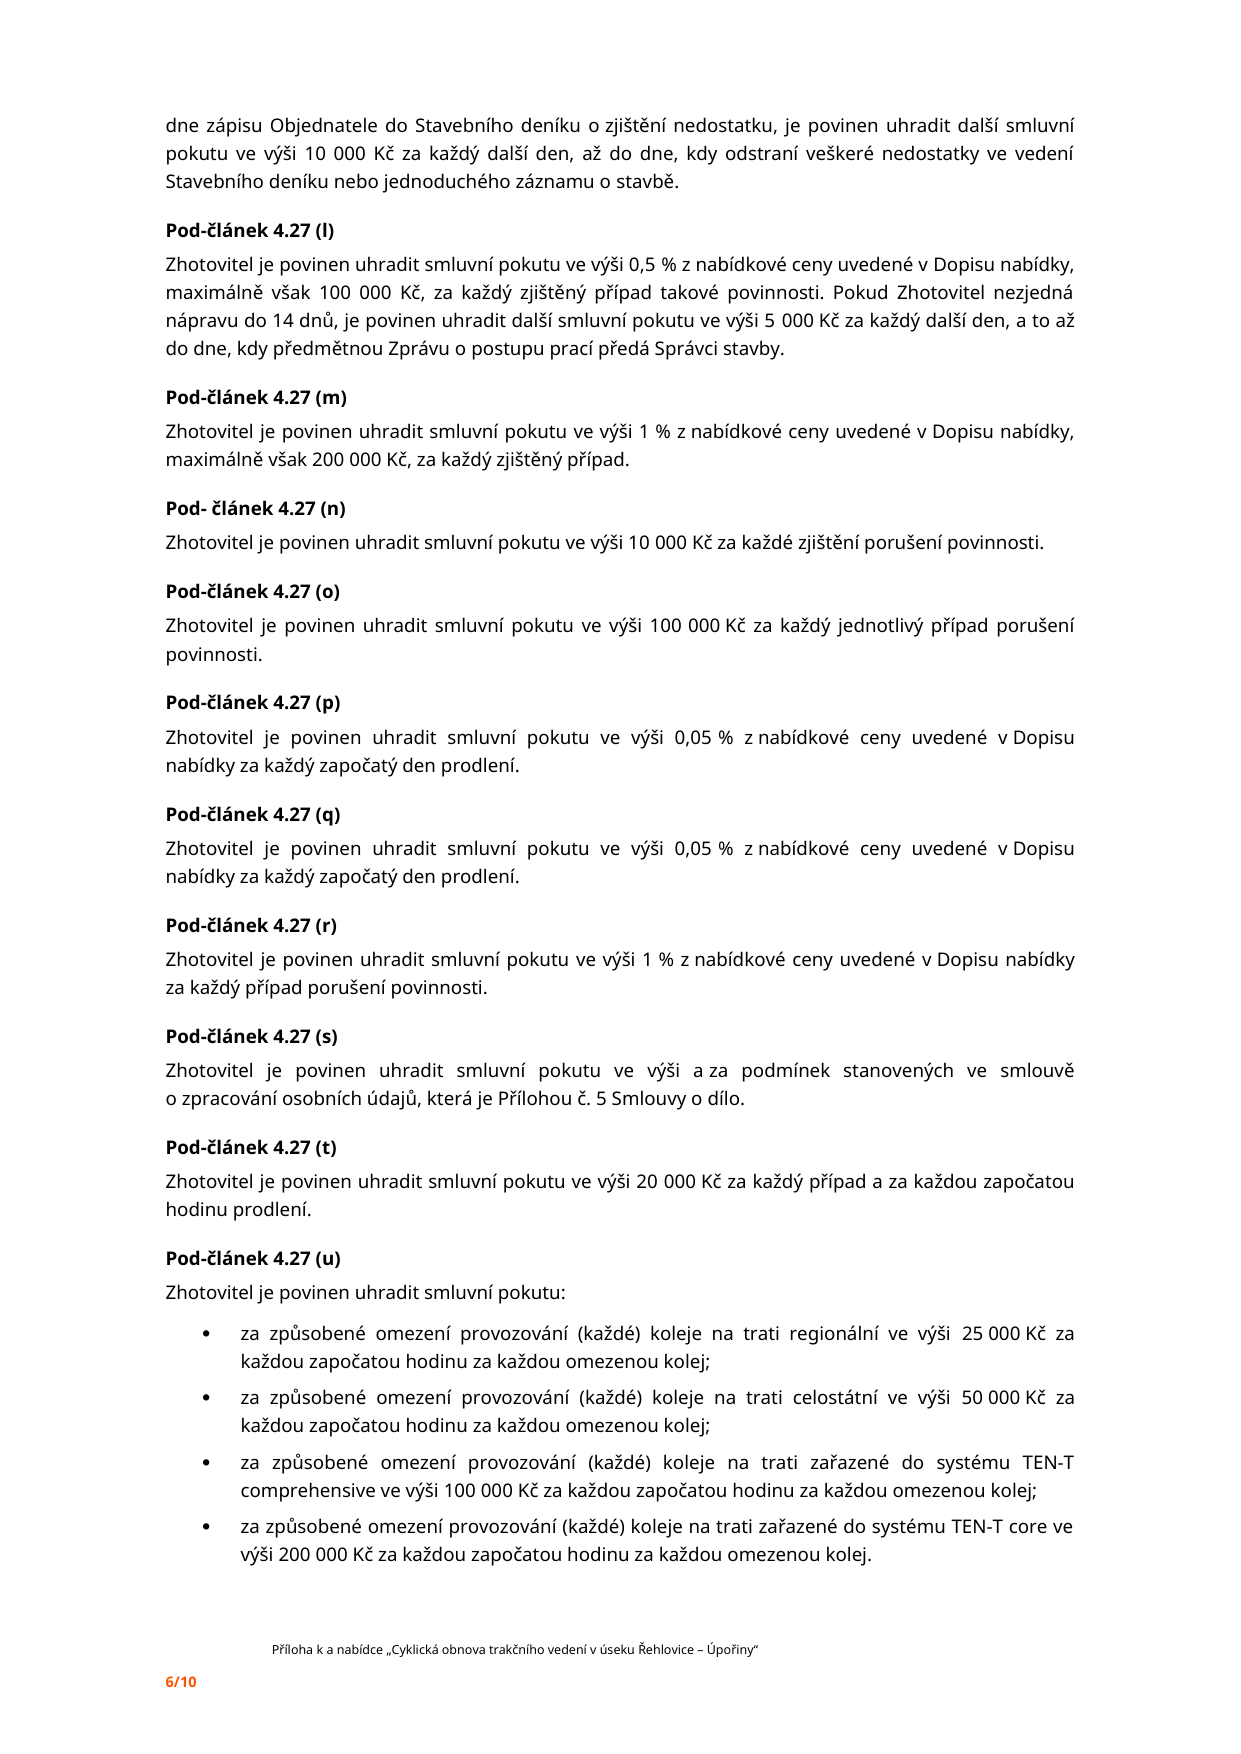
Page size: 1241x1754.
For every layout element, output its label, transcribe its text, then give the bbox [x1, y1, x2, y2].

text Zhotovitel je povinen uhradit smluvní pokutu ve výši 0,05 % z nabídkové ceny uvedené v Dopisu nabídky za každý započatý den prodlení. [165, 724, 1075, 777]
text Zhotovitel je povinen uhradit smluvní pokutu ve výši 0,05 % z nabídkové ceny uvedené v Dopisu nabídky za každý započatý den prodlení. [165, 835, 1075, 889]
text Pod-článek 4.27 (t) [165, 1134, 1075, 1160]
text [165, 112, 1075, 194]
text Zhotovitel je povinen uhradit smluvní pokutu ve výši 1 % z nabídkové ceny uvedené v Dopisu nabídky, maximálně však 200 000 Kč, za každý zjištěný případ. [165, 418, 1075, 472]
text Pod-článek 4.27 (u) [165, 1245, 1075, 1271]
text Zhotovitel je povinen uhradit smluvní pokutu ve výši a za podmínek stanovených ve smlouvě o zpracování osobních údajů, která je Přílohou č. 5 Smlouvy o dílo. [165, 1057, 1075, 1111]
text Pod-článek 4.27 (m) [165, 384, 1075, 410]
text Pod- článek 4.27 (n) [165, 495, 1075, 521]
text Zhotovitel je povinen uhradit smluvní pokutu ve výši 1 % z nabídkové ceny uvedené v Dopisu nabídky za každý případ porušení povinnosti. [165, 946, 1075, 1000]
text Zhotovitel je povinen uhradit smluvní pokutu ve výši 20 000 Kč za každý případ a za každou započatou hodinu prodlení. [165, 1168, 1075, 1222]
text Pod-článek 4.27 (s) [165, 1023, 1075, 1049]
text Pod-článek 4.27 (l) [165, 217, 1075, 243]
text za způsobené omezení provozování (každé) koleje na trati regionální ve výši 25 000 Kč za každou započatou hodinu za každou omezenou kolej; [203, 1320, 1075, 1374]
text Zhotovitel je povinen uhradit smluvní pokutu ve výši 10 000 Kč za každé zjištění porušení povinnosti. [165, 530, 1075, 555]
text za způsobené omezení provozování (každé) koleje na trati zařazené do systému TEN-T core ve výši 200 000 Kč za každou započatou hodinu za každou omezenou kolej. [203, 1513, 1075, 1567]
text Pod-článek 4.27 (o) [165, 578, 1075, 604]
text Zhotovitel je povinen uhradit smluvní pokutu ve výši 0,5 % z nabídkové ceny uvedené v Dopisu nabídky, maximálně však 100 000 Kč, za každý zjištěný případ takové povinnosti. Pokud Zhotovitel nezjedná nápravu do 14 dnů, je povinen uhradit další smluvní pokutu ve výši 5 000 Kč za každý další den, a to až do dne, kdy předmětnou Zprávu o postupu prací předá Správci stavby. [165, 251, 1075, 361]
text Pod-článek 4.27 (p) [165, 690, 1075, 715]
text Pod-článek 4.27 (r) [165, 912, 1075, 937]
text Pod-článek 4.27 (q) [165, 801, 1075, 826]
text za způsobené omezení provozování (každé) koleje na trati zařazené do systému TEN-T comprehensive ve výši 100 000 Kč za každou započatou hodinu za každou omezenou kolej; [203, 1449, 1075, 1502]
text za způsobené omezení provozování (každé) koleje na trati celostátní ve výši 50 000 Kč za každou započatou hodinu za každou omezenou kolej; [203, 1384, 1075, 1438]
text Zhotovitel je povinen uhradit smluvní pokutu: [165, 1280, 1075, 1305]
text Zhotovitel je povinen uhradit smluvní pokutu ve výši 100 000 Kč za každý jednotlivý případ porušení povinnosti. [165, 613, 1075, 666]
